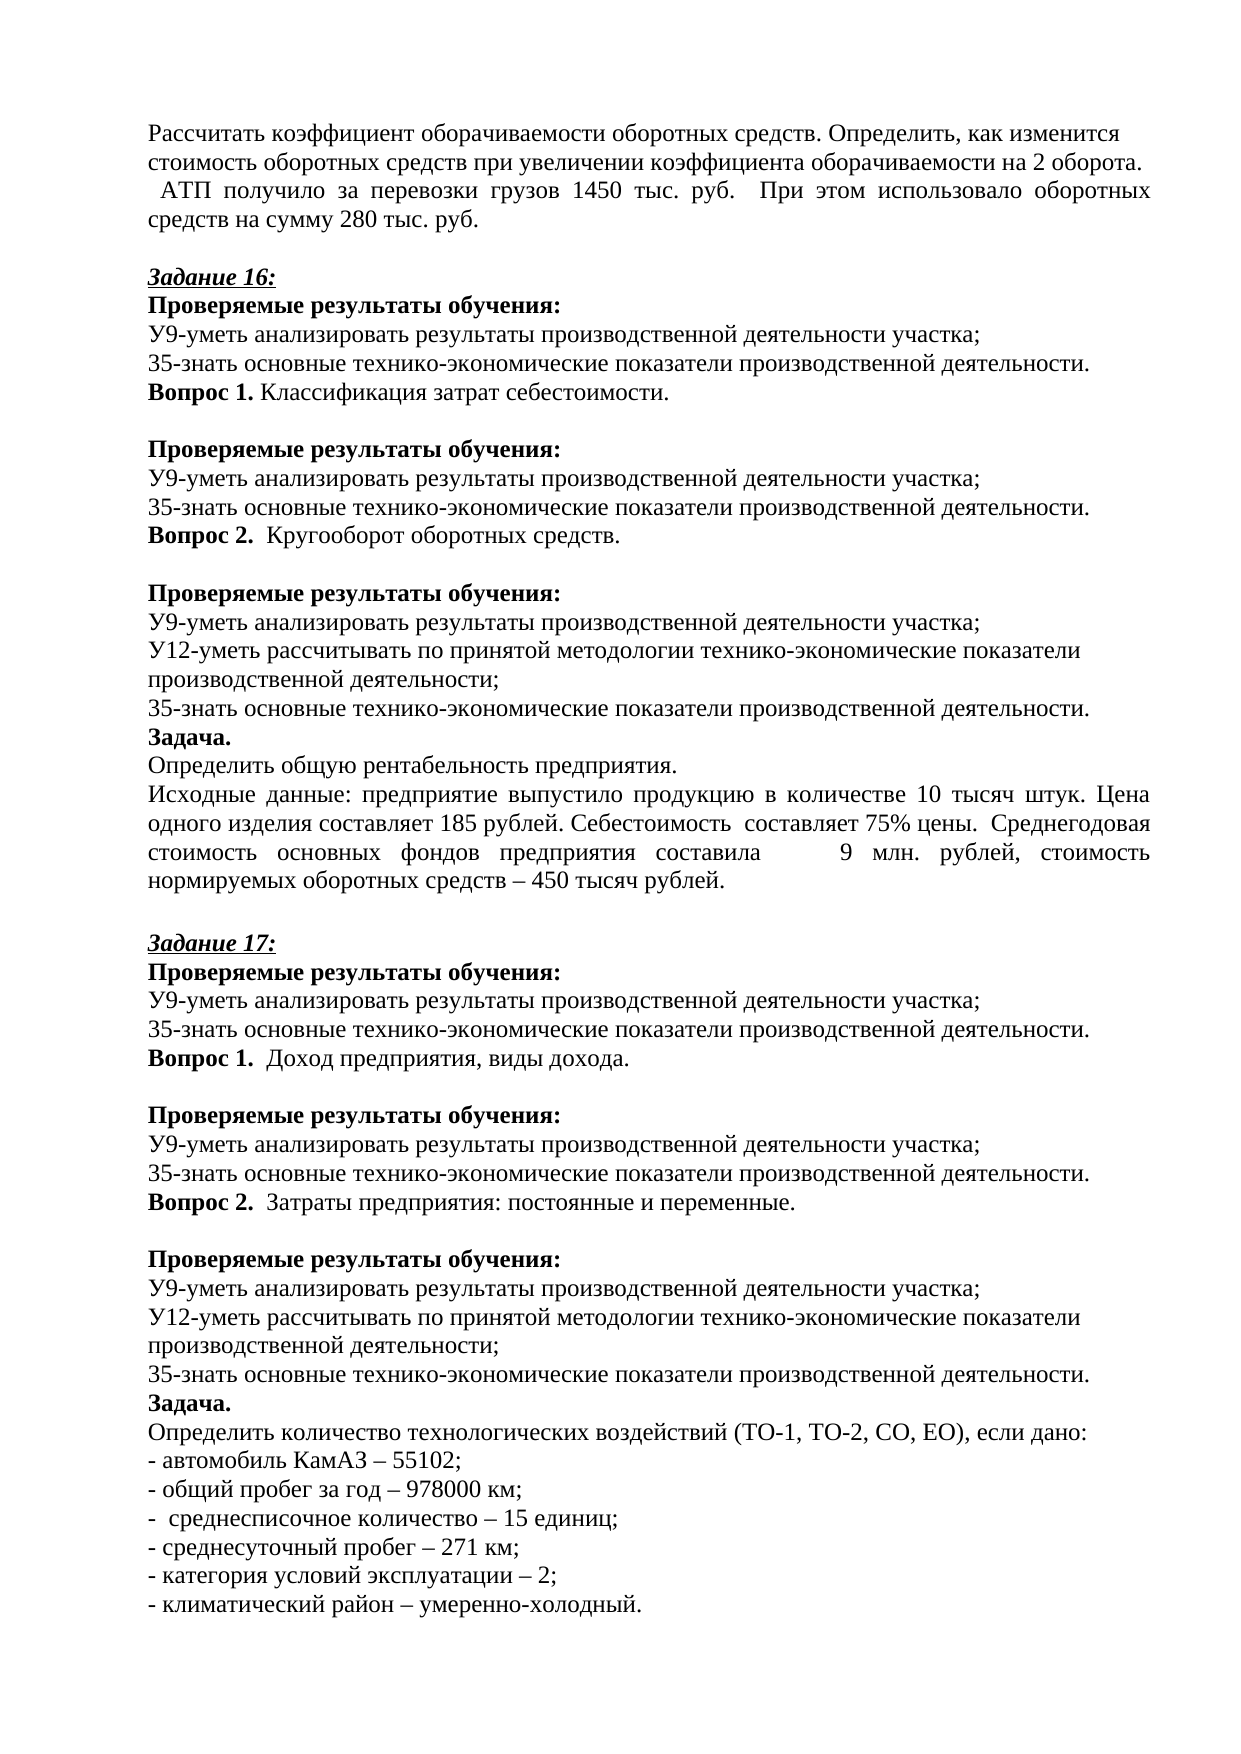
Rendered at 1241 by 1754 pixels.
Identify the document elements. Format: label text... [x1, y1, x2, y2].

text Задание 16: [148, 262, 1152, 291]
text У12-уметь рассчитывать по принятой методологии технико-экономические показатели производственной деятельности; [148, 636, 1152, 693]
text Задача. [148, 1388, 1152, 1417]
text Проверяемые результаты обучения: [148, 957, 1152, 985]
text Проверяемые результаты обучения: [148, 291, 1152, 319]
text 35-знать основные технико-экономические показатели производственной деятельности. [148, 1359, 1152, 1388]
text Задание 17: [148, 928, 1152, 957]
text - среднесписочное количество – 15 единиц; [148, 1503, 1152, 1532]
text Проверяемые результаты обучения: [148, 578, 1152, 607]
text 35-знать основные технико-экономические показатели производственной деятельности. [148, 693, 1152, 722]
text Проверяемые результаты обучения: [148, 1244, 1152, 1273]
text У12-уметь рассчитывать по принятой методологии технико-экономические показатели производственной деятельности; [148, 1302, 1152, 1359]
text У9-уметь анализировать результаты производственной деятельности участка; [148, 319, 1152, 348]
text Вопрос 1. Классификация затрат себестоимости. [148, 377, 1152, 406]
text - общий пробег за год – 978000 км; [148, 1474, 1152, 1503]
text Вопрос 1. Доход предприятия, виды дохода. [148, 1043, 1152, 1072]
text - среднесуточный пробег – 271 км; [148, 1532, 1152, 1560]
text Проверяемые результаты обучения: [148, 1100, 1152, 1129]
text Определить общую рентабельность предприятия. [148, 751, 1152, 779]
text Задача. [148, 722, 1152, 751]
text Исходные данные: предприятие выпустило продукцию в количестве 10 тысяч штук. Цена одного изделия составляет 185 рублей. Себестоимость составляет 75% цены. Среднегодовая стоимость основных фондов предприятия составила 9 млн. рублей, стоимость нормируемых оборотных средств – 450 тысяч рублей. [148, 779, 1152, 894]
text АТП получило за перевозки грузов 1450 тыс. руб. При этом использовало оборотных средств на сумму 280 тыс. руб. [148, 176, 1152, 233]
text - автомобиль КамАЗ – 55102; [148, 1445, 1152, 1474]
text Вопрос 2. Затраты предприятия: постоянные и переменные. [148, 1187, 1152, 1215]
text 35-знать основные технико-экономические показатели производственной деятельности. [148, 1158, 1152, 1187]
text 35-знать основные технико-экономические показатели производственной деятельности. [148, 492, 1152, 521]
text У9-уметь анализировать результаты производственной деятельности участка; [148, 1129, 1152, 1158]
text Определить количество технологических воздействий (ТО-1, ТО-2, СО, ЕО), если дано: [148, 1417, 1152, 1445]
text Рассчитать коэффициент оборачиваемости оборотных средств. Определить, как изменится стоимость оборотных средств при увеличении коэффициента оборачиваемости на 2 оборота. [148, 118, 1152, 176]
text 35-знать основные технико-экономические показатели производственной деятельности. [148, 348, 1152, 377]
text У9-уметь анализировать результаты производственной деятельности участка; [148, 985, 1152, 1014]
text Вопрос 2. Кругооборот оборотных средств. [148, 521, 1152, 549]
text 35-знать основные технико-экономические показатели производственной деятельности. [148, 1014, 1152, 1043]
text У9-уметь анализировать результаты производственной деятельности участка; [148, 607, 1152, 636]
text У9-уметь анализировать результаты производственной деятельности участка; [148, 1273, 1152, 1302]
text - категория условий эксплуатации – 2; [148, 1560, 1152, 1589]
text - климатический район – умеренно-холодный. [148, 1589, 1152, 1618]
text Проверяемые результаты обучения: [148, 434, 1152, 463]
text У9-уметь анализировать результаты производственной деятельности участка; [148, 463, 1152, 492]
